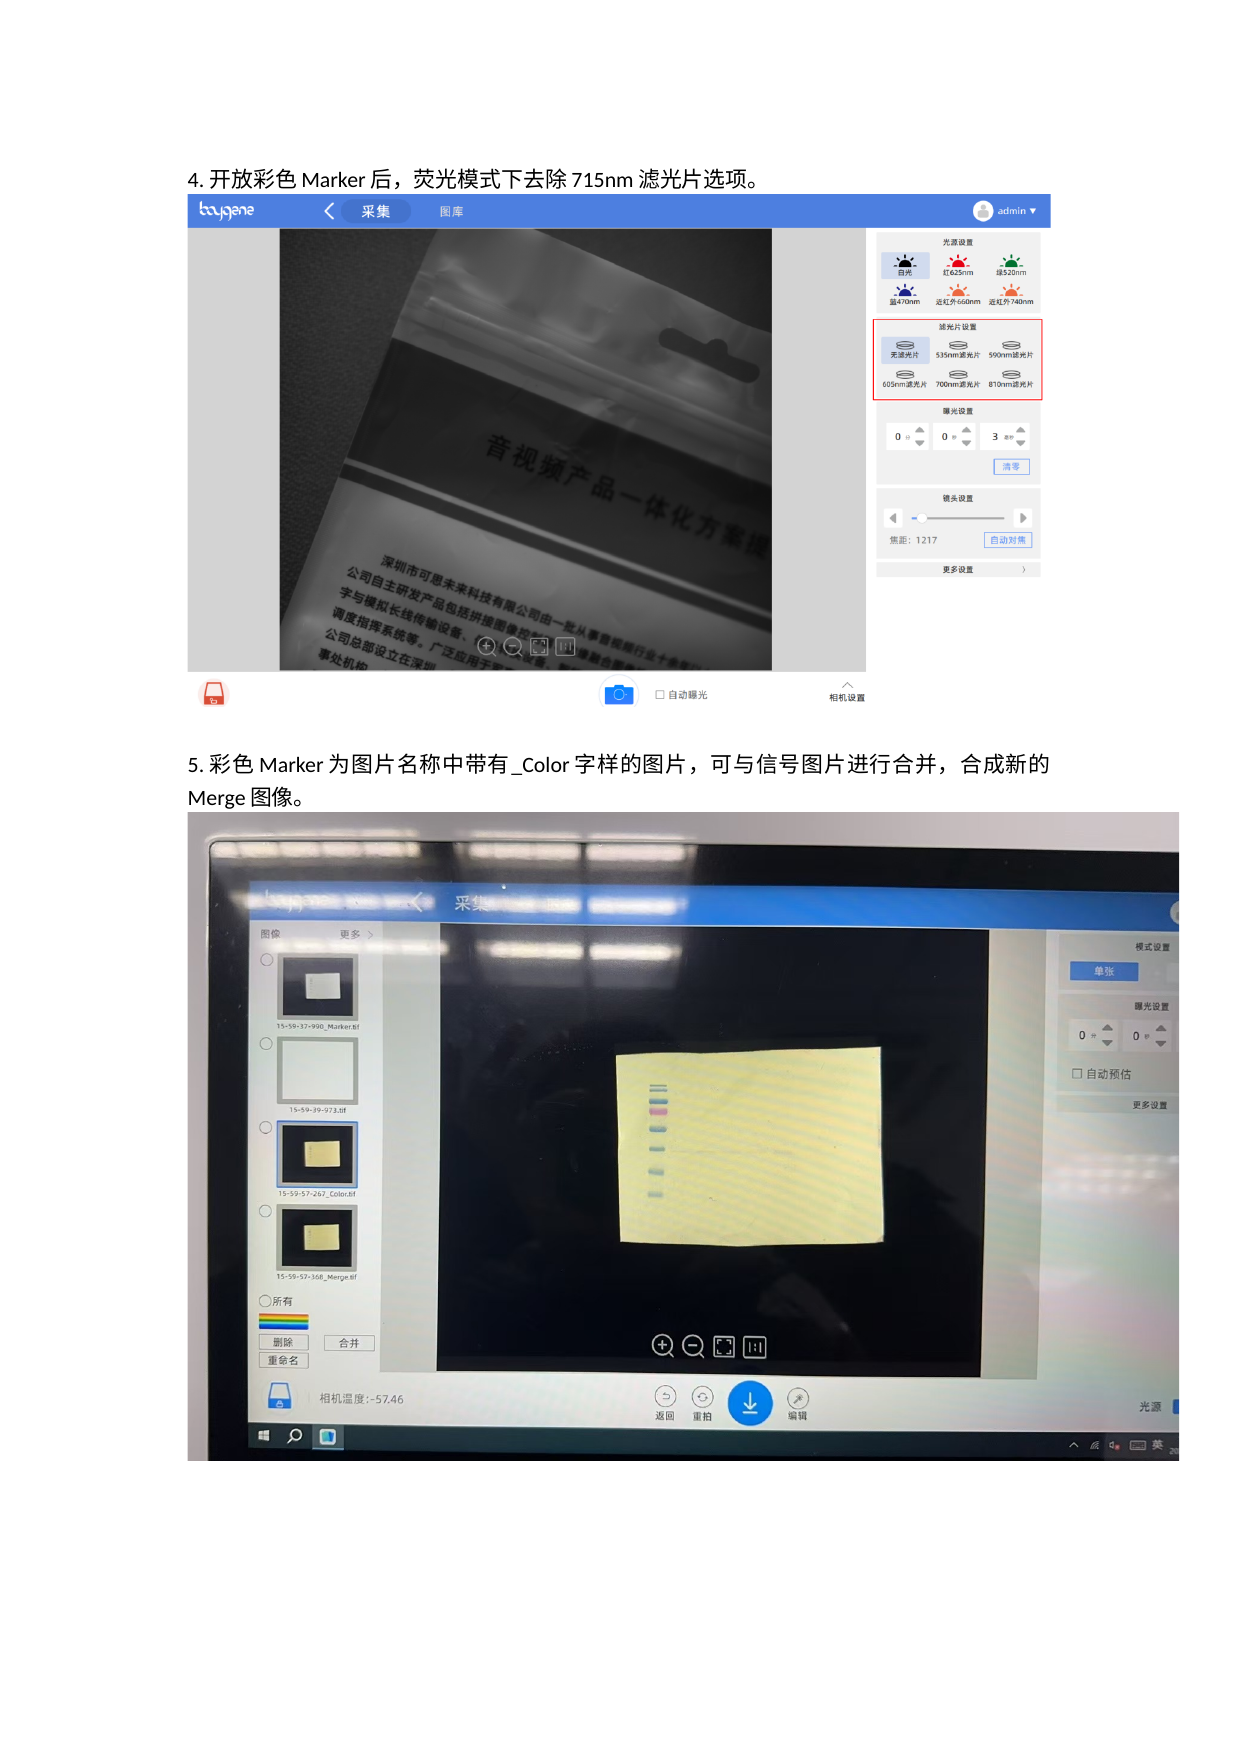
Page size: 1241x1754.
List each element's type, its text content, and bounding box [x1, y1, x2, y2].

list 彩色Marker为图片名称中带有_Color字样的图片，可与信号图片进行合并，合成新的Merge图像。 [187, 747, 1053, 812]
picture [187, 812, 1180, 1461]
picture [187, 194, 1051, 707]
list 开放彩色Marker后，荧光模式下去除715nm滤光片选项。 [187, 162, 1053, 194]
